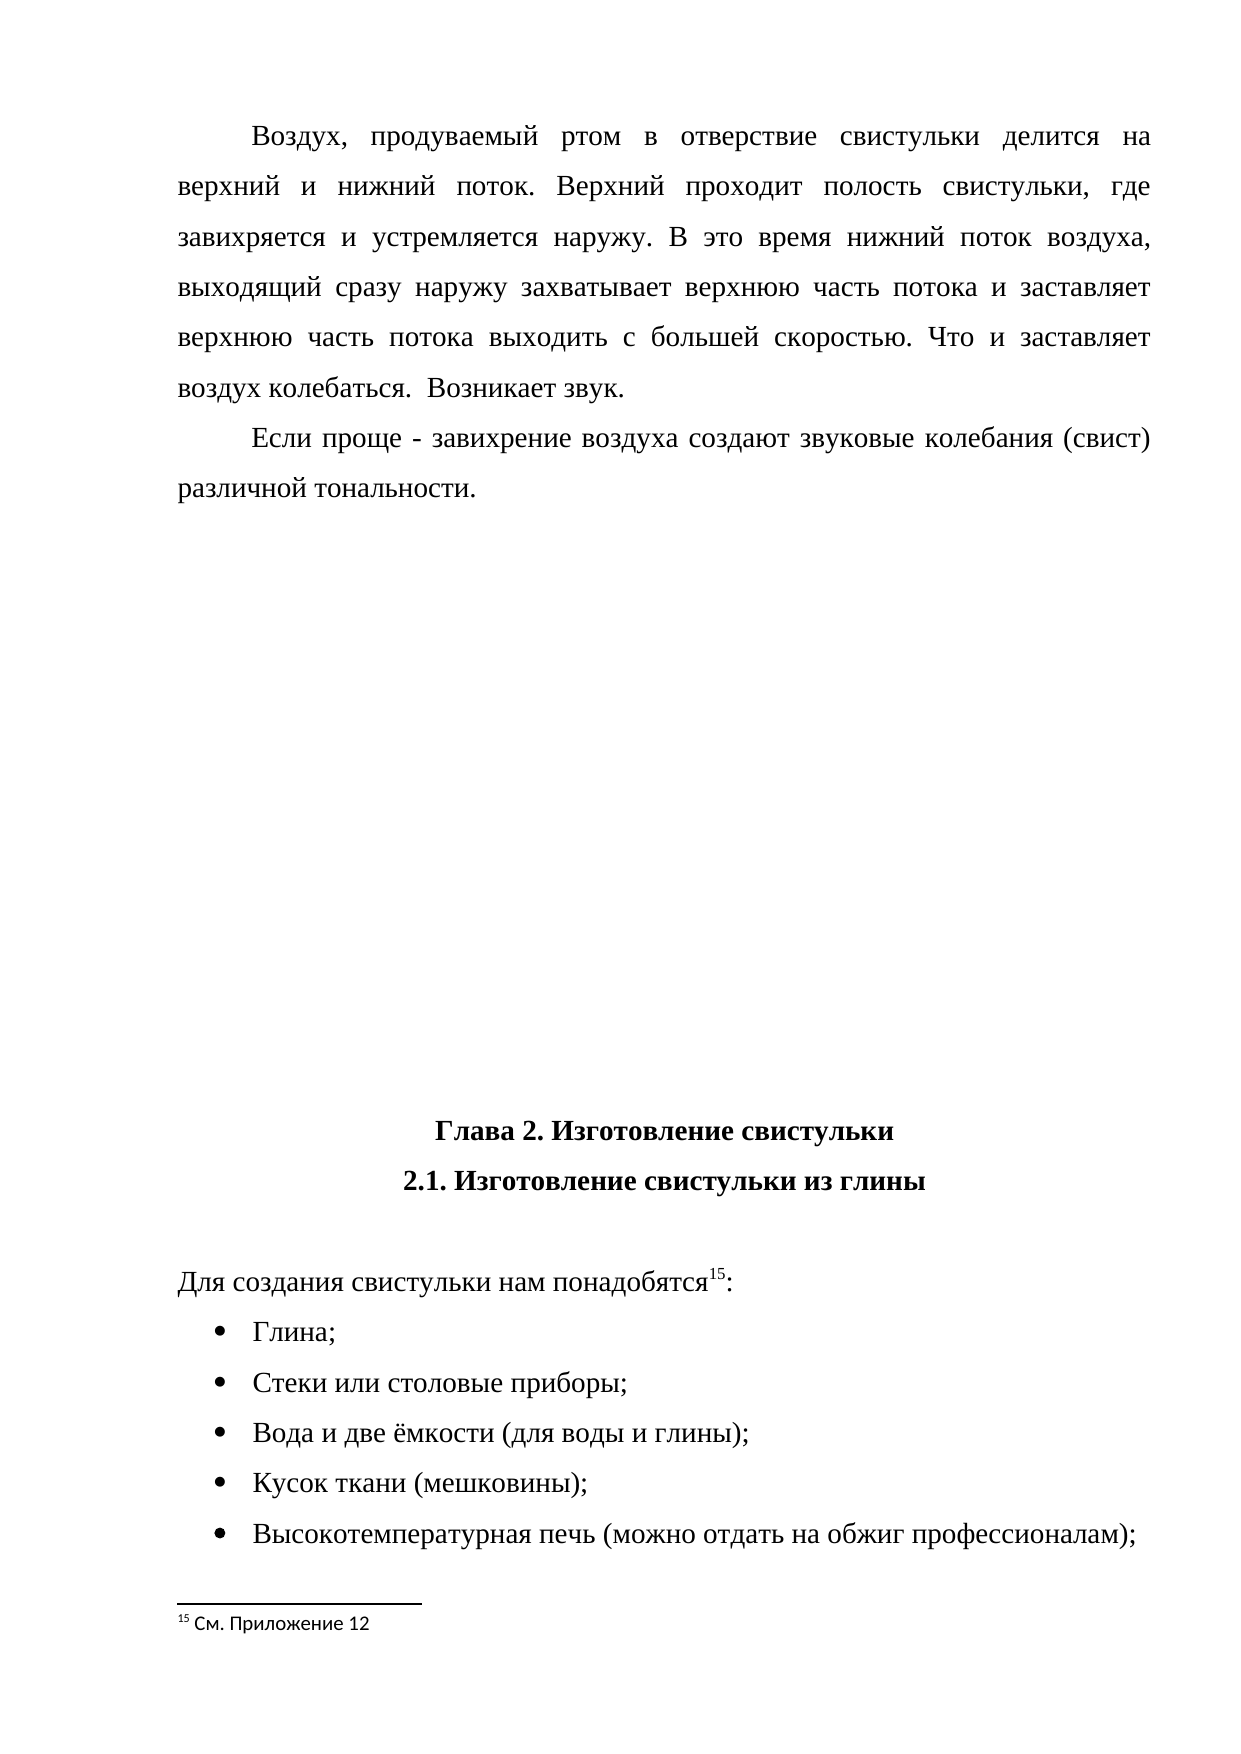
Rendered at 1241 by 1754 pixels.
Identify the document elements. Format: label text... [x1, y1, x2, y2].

text Для создания свистульки нам понадобятся: [177, 1264, 1152, 1297]
list Высокотемпературная печь (можно отдать на обжиг профессионалам); [215, 1516, 1152, 1549]
list Стеки или столовые приборы; [215, 1365, 1152, 1398]
list Глина; [215, 1314, 1152, 1348]
list Кусок ткани (мешковины); [215, 1466, 1152, 1499]
list Вода и две ёмкости (для воды и глины); [215, 1415, 1152, 1449]
text Глава 2. Изготовление свистульки [177, 1113, 1152, 1147]
text Если проще - завихрение воздуха создают звуковые колебания (свист) различной тональности. [177, 420, 1152, 504]
text Воздух, продуваемый ртом в отверствие свистульки делится на верхний и нижний поток. Верхний проходит полость свистульки, где завихряется и устремляется наружу. В это время нижний поток воздуха, выходящий сразу наружу захватывает верхнюю часть потока и заставляет верхнюю часть потока выходить с большей скоростью. Что и заставляет воздух колебаться. Возникает звук. [177, 118, 1152, 403]
text 2.1. Изготовление свистульки из глины [177, 1163, 1152, 1197]
